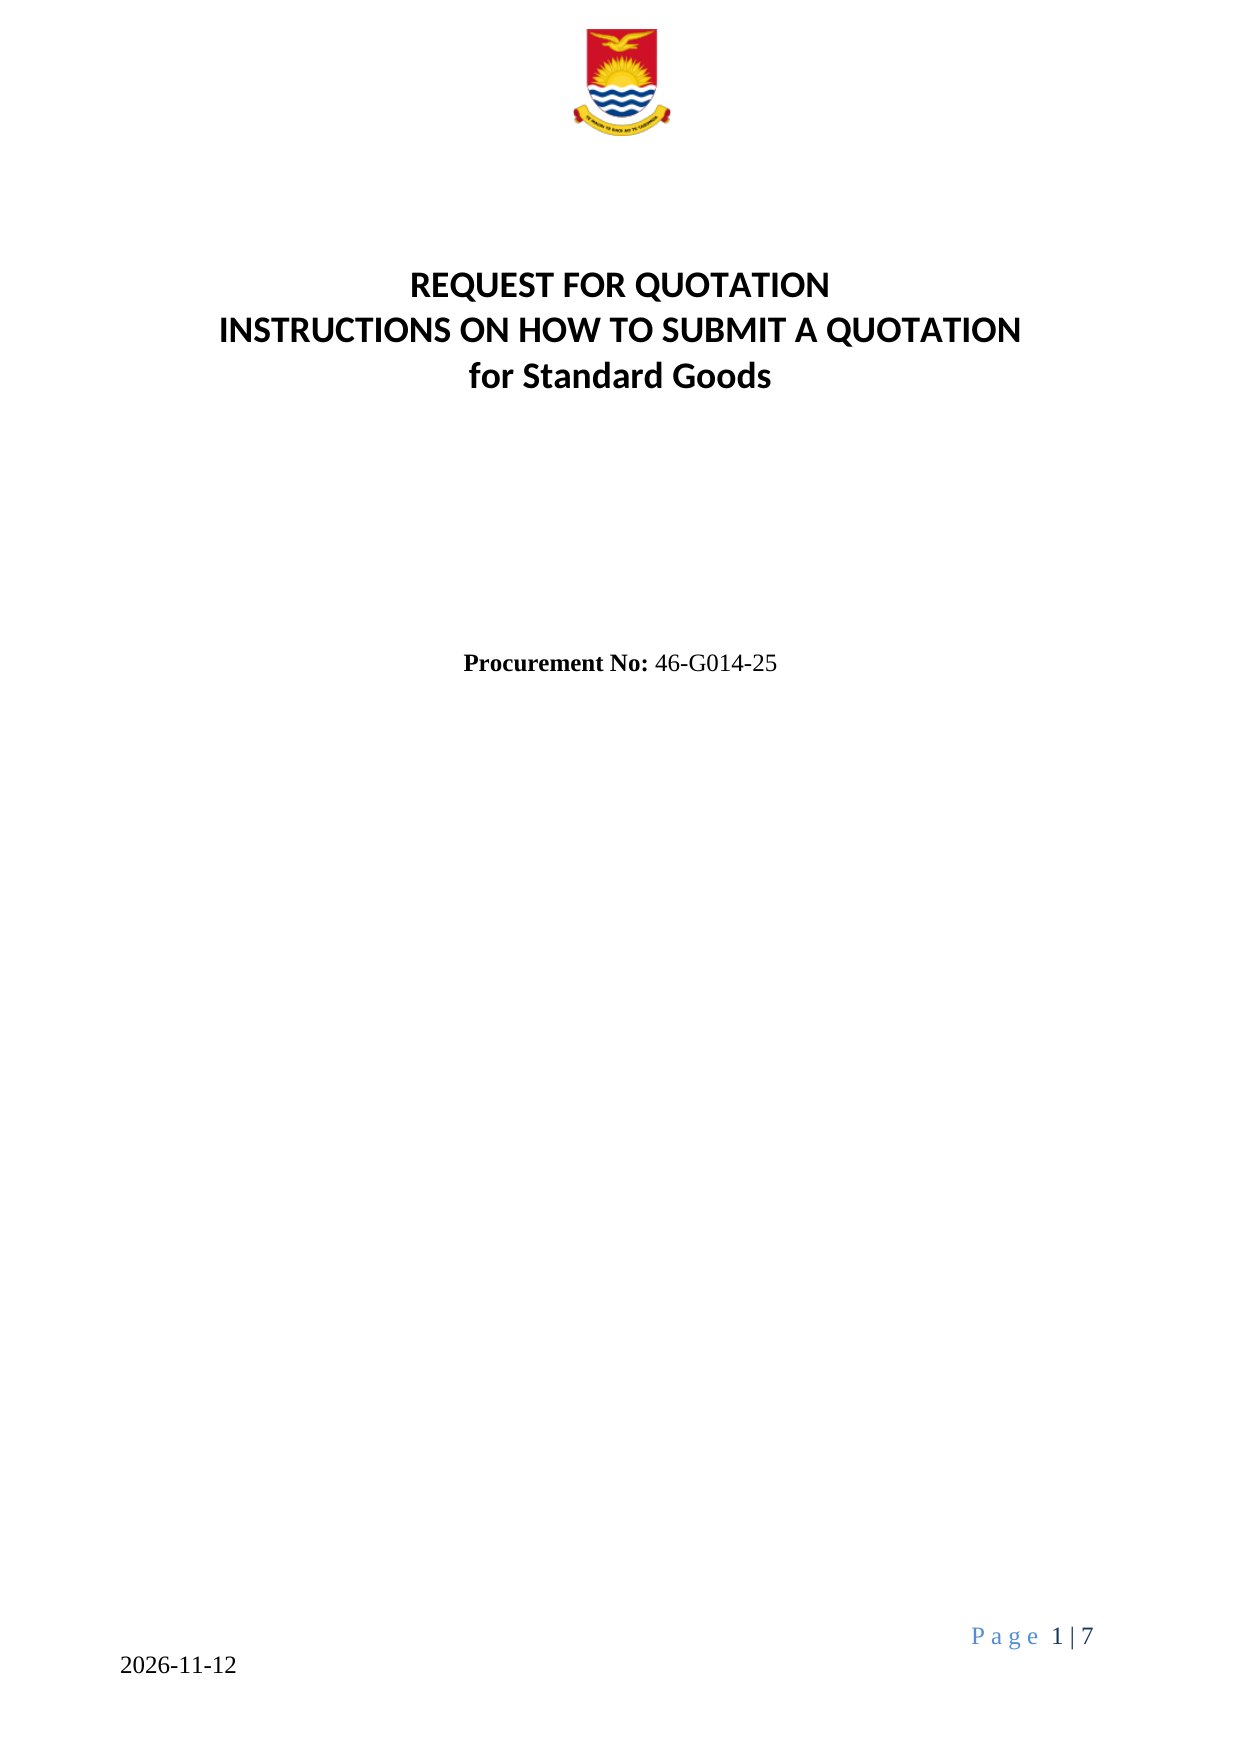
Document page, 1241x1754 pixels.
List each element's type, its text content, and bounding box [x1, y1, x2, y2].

text Procurement No: 46-G014-25 [120, 648, 1120, 677]
text REQUEST FOR QUOTATION INSTRUCTIONS ON HOW TO SUBMIT A QUOTATION for Standard Goods [120, 261, 1120, 398]
picture [573, 29, 671, 136]
